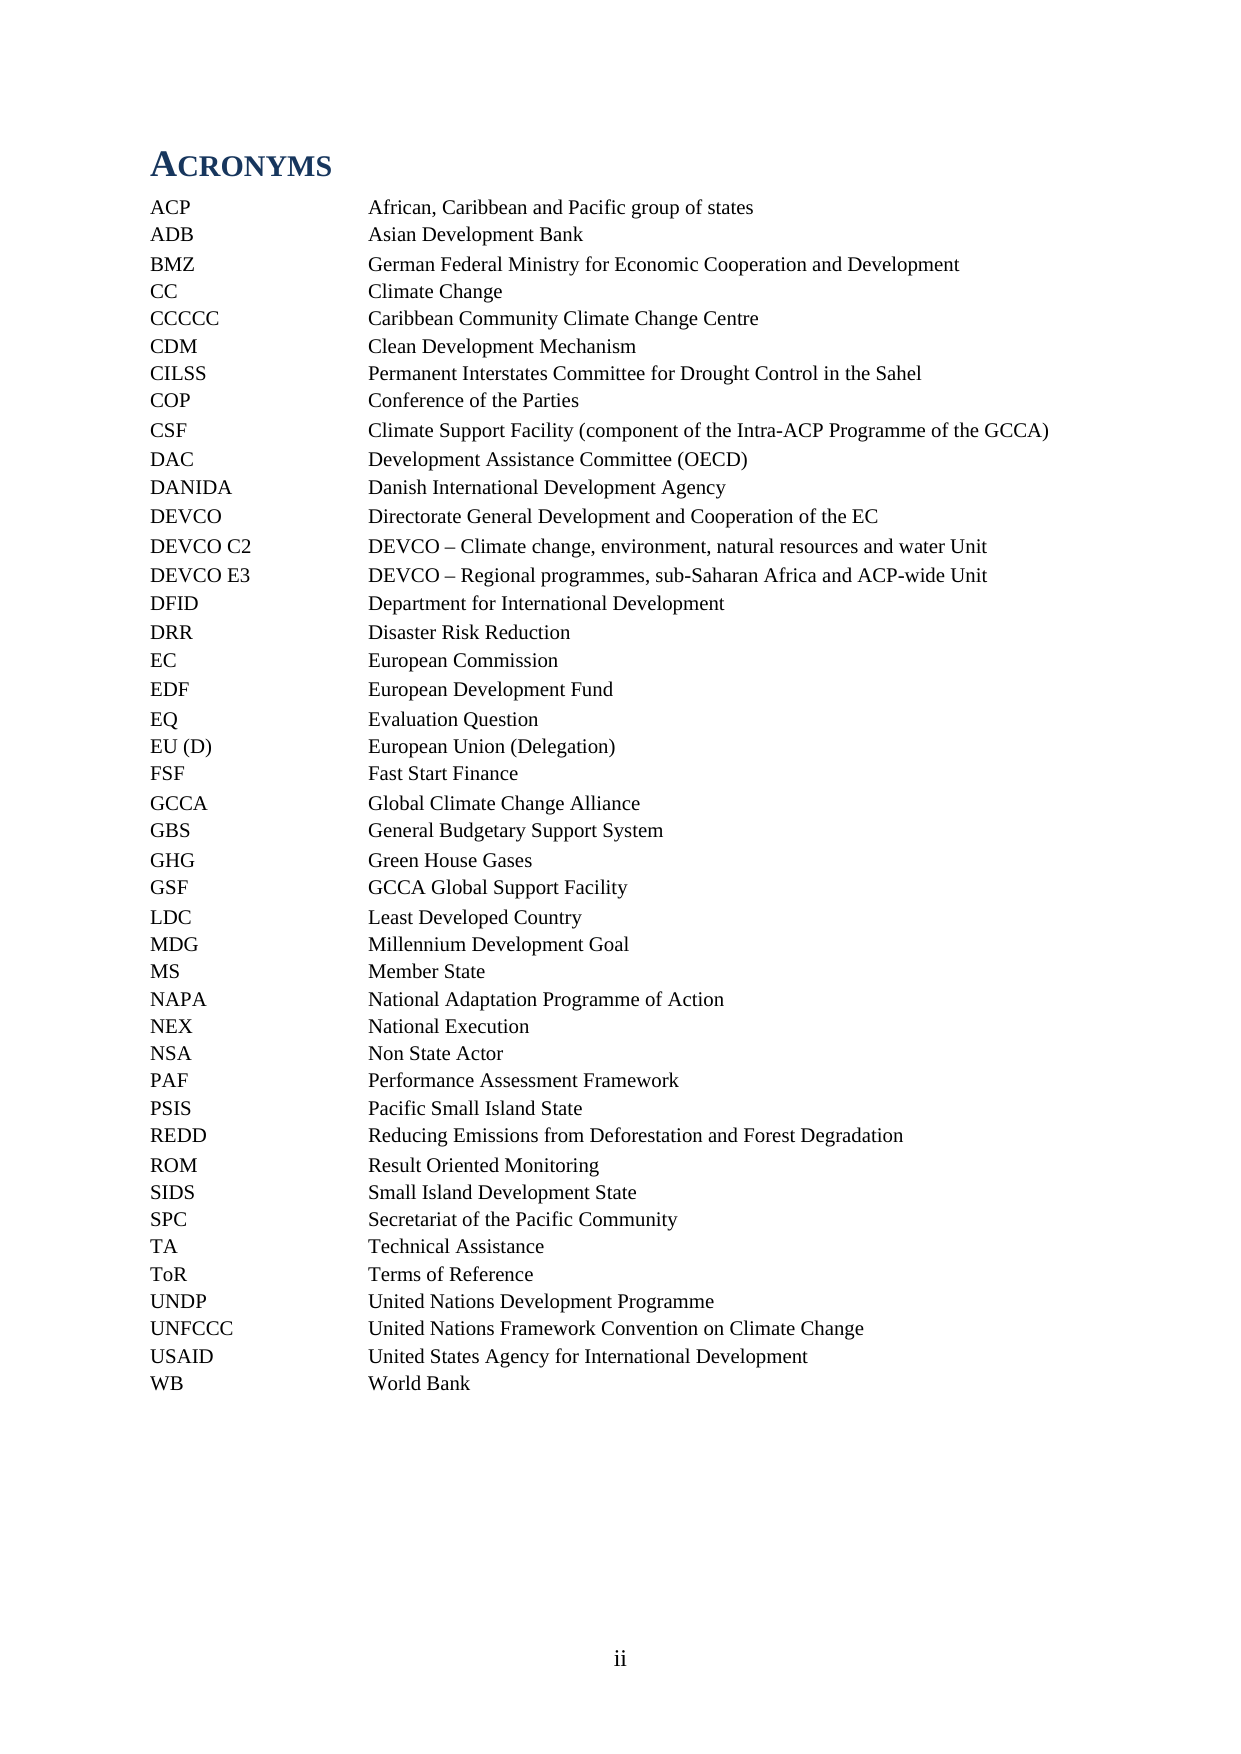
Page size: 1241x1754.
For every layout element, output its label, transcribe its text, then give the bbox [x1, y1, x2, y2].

table_cell DEVCO – Regional programmes, sub-Saharan Africa and ACP-wide Unit Department for International Development [357, 561, 1061, 618]
table_cell EDF [139, 675, 357, 704]
table_cell European Development Fund [357, 675, 1061, 704]
table_cell German Federal Ministry for Economic Cooperation and Development Climate Change Caribbean Community Climate Change Centre Clean Development Mechanism Permanent Interstates Committee for Drought Control in the Sahel Conference of the Parties [357, 250, 1061, 416]
table_cell DEVCO – Climate change, environment, natural resources and water Unit [357, 532, 1061, 561]
table_cell DEVCO [139, 502, 357, 532]
table_header African, Caribbean and Pacific group of states Asian Development Bank [357, 193, 1061, 249]
table_cell EQ EU (D) FSF [139, 705, 357, 789]
table_cell DRR EC [139, 618, 357, 675]
table_cell Disaster Risk Reduction European Commission [357, 618, 1061, 675]
table_cell BMZ CC CCCCC CDM CILSS COP [139, 250, 357, 416]
table_cell GHG GSF [139, 846, 357, 902]
table_cell Development Assistance Committee (OECD) Danish International Development Agency [357, 445, 1061, 502]
table_cell DAC DANIDA [139, 445, 357, 502]
table_cell Evaluation Question European Union (Delegation) Fast Start Finance [357, 705, 1061, 789]
table_cell GCCA GBS [139, 789, 357, 846]
table_cell DEVCO E3 DFID [139, 561, 357, 618]
table_cell Result Oriented Monitoring Small Island Development State Secretariat of the Pacific Community Technical Assistance Terms of Reference United Nations Development Programme United Nations Framework Convention on Climate Change United States Agency for International Development World Bank [357, 1150, 1061, 1460]
table_header ACP ADB [139, 193, 357, 249]
table_cell Global Climate Change Alliance General Budgetary Support System [357, 789, 1061, 846]
table_cell CSF [139, 416, 357, 445]
table_cell ROM SIDS SPC TA ToR UNDP UNFCCC USAID WB [139, 1150, 357, 1460]
table_cell LDC MDG MS NAPA NEX NSA PAF PSIS REDD [139, 903, 357, 1150]
subtitle Acronyms [150, 141, 1090, 184]
table_cell Least Developed Country Millennium Development Goal Member State National Adaptation Programme of Action National Execution Non State Actor Performance Assessment Framework Pacific Small Island State Reducing Emissions from Deforestation and Forest Degradation [357, 903, 1061, 1150]
table_cell Directorate General Development and Cooperation of the EC [357, 502, 1061, 532]
table_cell Green House Gases GCCA Global Support Facility [357, 846, 1061, 902]
table_cell DEVCO C2 [139, 532, 357, 561]
table_cell Climate Support Facility (component of the Intra-ACP Programme of the GCCA) [357, 416, 1061, 445]
